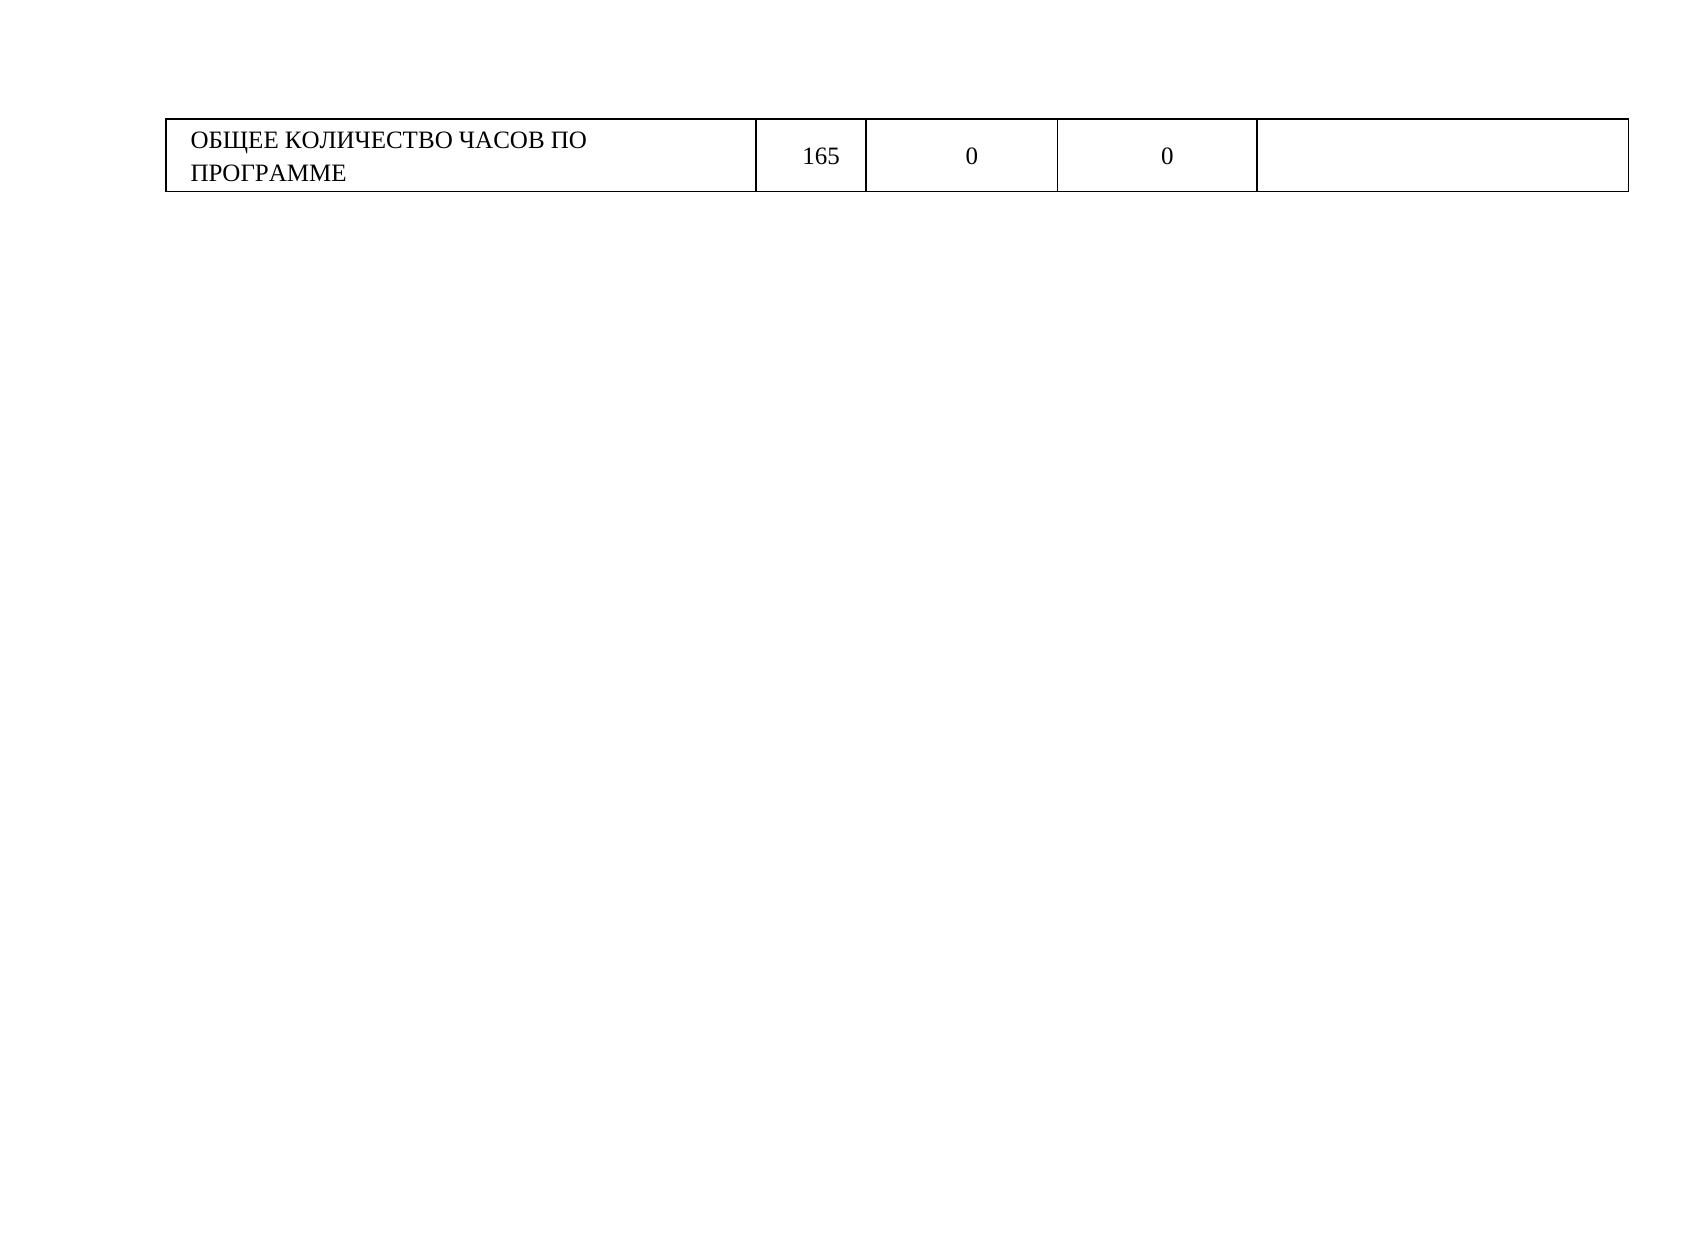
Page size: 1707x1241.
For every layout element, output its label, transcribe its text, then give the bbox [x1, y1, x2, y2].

table_cell 0 [1058, 120, 1256, 191]
table_cell ОБЩЕЕ КОЛИЧЕСТВО ЧАСОВ ПО ПРОГРАММЕ [167, 120, 755, 191]
table_cell [1258, 120, 1628, 191]
table_cell 165 [757, 120, 865, 191]
table_cell 0 [867, 120, 1057, 191]
